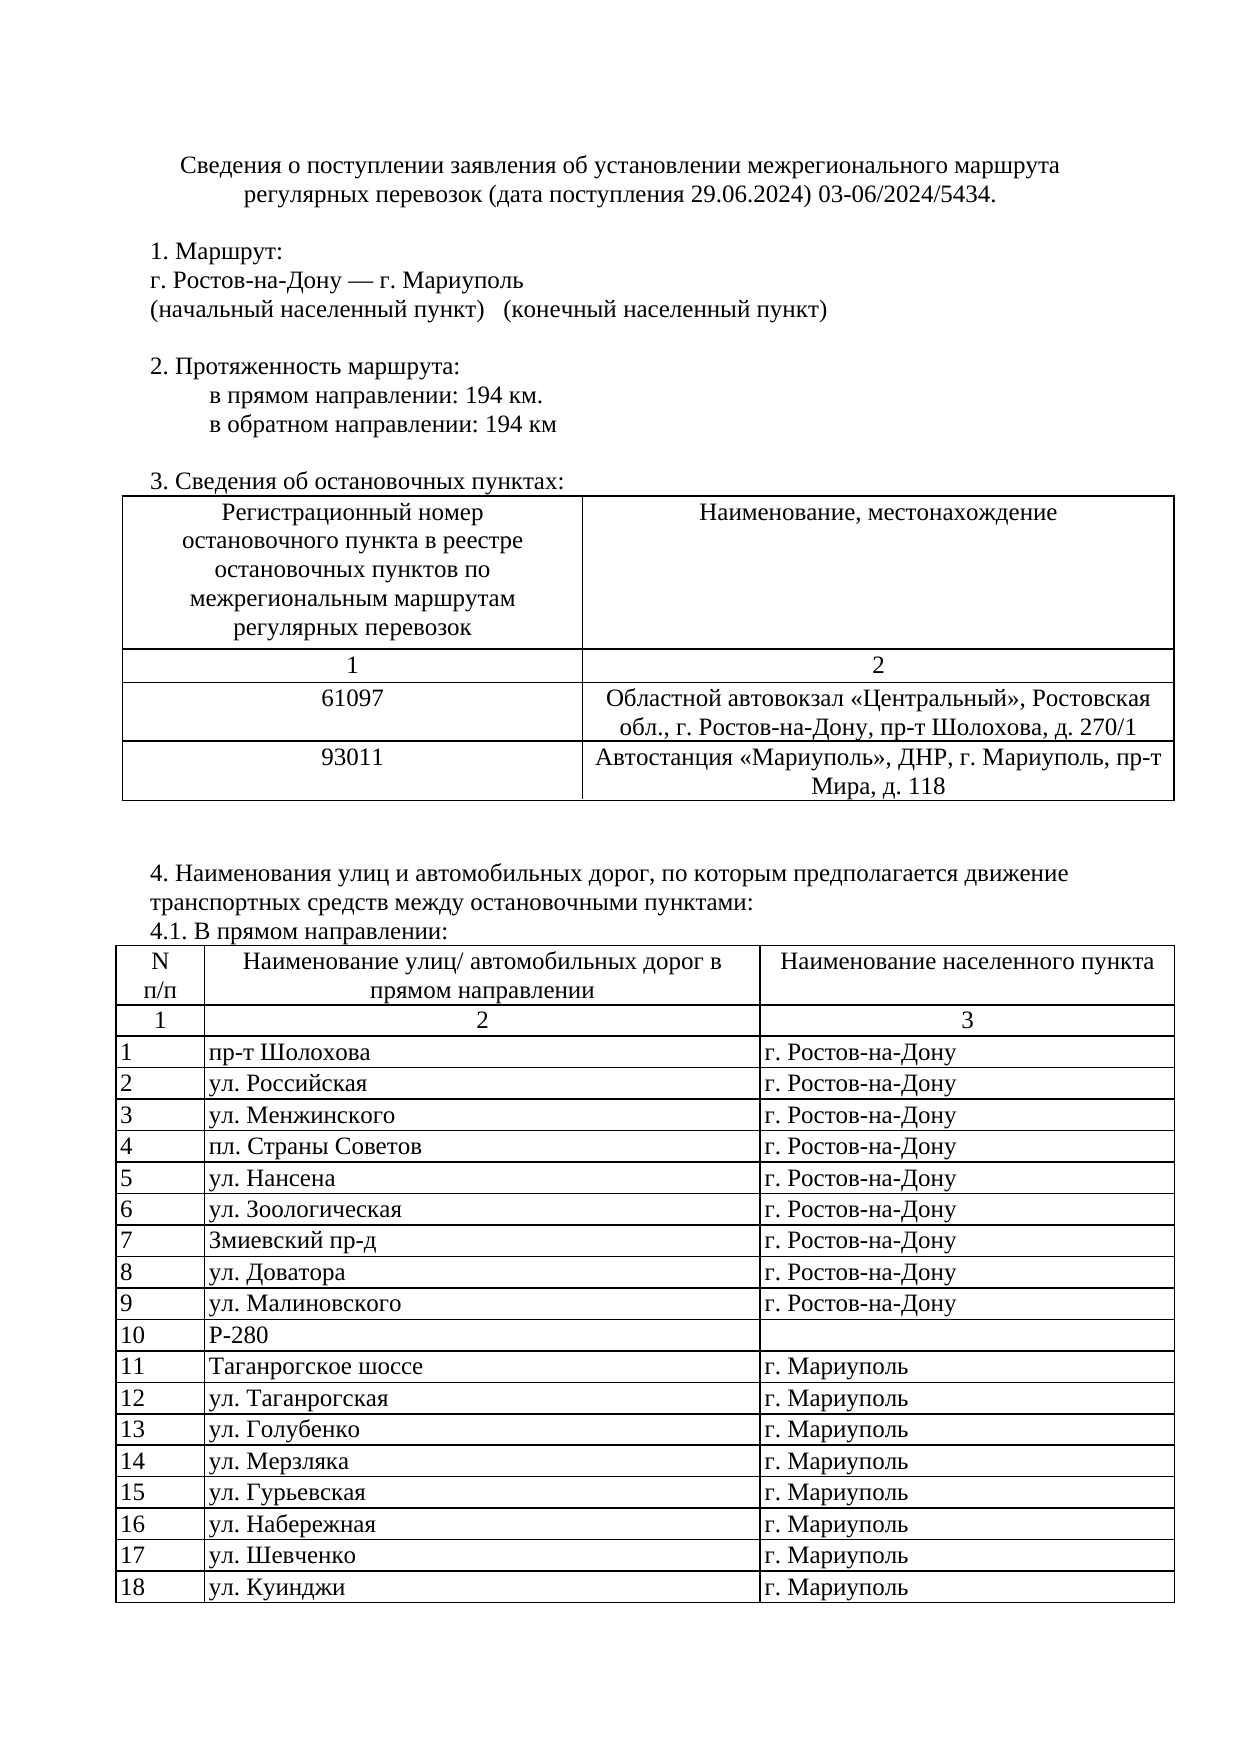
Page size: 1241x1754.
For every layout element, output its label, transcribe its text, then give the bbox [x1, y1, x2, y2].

text в прямом направлении: 194 км. [150, 380, 1090, 409]
table_cell г. Ростов-на-Дону [761, 1226, 1174, 1256]
table_cell Змиевский пр-д [205, 1226, 759, 1256]
table_header Наименование населенного пункта [761, 946, 1174, 1004]
table_cell 14 [117, 1446, 204, 1476]
table_cell ул. Менжинского [205, 1100, 759, 1130]
table_header Наименование улиц/ автомобильных дорог в прямом направлении [205, 946, 759, 1004]
table_cell 1 [123, 650, 582, 681]
table_cell ул. Набережная [205, 1509, 759, 1539]
table_cell ул. Нансена [205, 1163, 759, 1193]
table_cell г. Ростов-на-Дону [761, 1100, 1174, 1130]
table_cell г. Ростов-на-Дону [761, 1163, 1174, 1193]
table_cell 16 [117, 1509, 204, 1539]
table_cell 5 [117, 1163, 204, 1193]
table_cell ул. Гурьевская [205, 1477, 759, 1507]
table_cell ул. Голубенко [205, 1415, 759, 1444]
text 4.1. В прямом направлении: [150, 916, 1090, 945]
table_cell ул. Куинджи [205, 1572, 759, 1602]
table_cell Р-280 [205, 1320, 759, 1350]
text (начальный населенный пункт) (конечный населенный пункт) [150, 294, 1090, 322]
table_cell г. Ростов-на-Дону [761, 1289, 1174, 1318]
table_cell [761, 1320, 1174, 1350]
table_cell 93011 [123, 742, 582, 799]
table_cell г. Ростов-на-Дону [761, 1257, 1174, 1287]
table_cell 1 [117, 1037, 204, 1067]
table_cell 3 [117, 1100, 204, 1130]
table_cell г. Ростов-на-Дону [761, 1131, 1174, 1161]
table_cell 3 [761, 1006, 1174, 1035]
table_cell 4 [117, 1131, 204, 1161]
table_cell г. Мариуполь [761, 1446, 1174, 1476]
table_cell г. Мариуполь [761, 1572, 1174, 1602]
table_cell г. Мариуполь [761, 1540, 1174, 1570]
table_cell 8 [117, 1257, 204, 1287]
table_cell г. Ростов-на-Дону [761, 1194, 1174, 1224]
table_cell г. Ростов-на-Дону [761, 1068, 1174, 1098]
text 2. Протяженность маршрута: [150, 351, 1090, 380]
table_cell г. Мариуполь [761, 1383, 1174, 1413]
table_cell ул. Таганрогская [205, 1383, 759, 1413]
table_cell 6 [117, 1194, 204, 1224]
table_cell Автостанция «Мариуполь», ДНР, г. Мариуполь, пр-т Мира, д. 118 [583, 742, 1173, 799]
table_cell 18 [117, 1572, 204, 1602]
text Сведения о поступлении заявления об установлении межрегионального маршрута регулярных перевозок (дата поступления 29.06.2024) 03-06/2024/5434. [150, 150, 1090, 207]
table_cell Таганрогское шоссе [205, 1352, 759, 1381]
table_cell пл. Страны Советов [205, 1131, 759, 1161]
table_cell г. Мариуполь [761, 1415, 1174, 1444]
text в обратном направлении: 194 км [150, 409, 1090, 437]
table_cell г. Мариуполь [761, 1509, 1174, 1539]
table_cell г. Мариуполь [761, 1477, 1174, 1507]
table_cell Областной автовокзал «Центральный», Ростовская обл., г. Ростов-на-Дону, пр-т Шолохова, д. 270/1 [583, 683, 1173, 740]
table_cell 2 [583, 650, 1173, 681]
table_cell 15 [117, 1477, 204, 1507]
table_cell 17 [117, 1540, 204, 1570]
table_cell пр-т Шолохова [205, 1037, 759, 1067]
table_cell 61097 [123, 683, 582, 740]
table_cell ул. Российская [205, 1068, 759, 1098]
text 4. Наименования улиц и автомобильных дорог, по которым предполагается движение транспортных средств между остановочными пунктами: [150, 858, 1090, 916]
table_cell г. Мариуполь [761, 1352, 1174, 1381]
text 3. Сведения об остановочных пунктах: [150, 466, 1090, 495]
table_cell ул. Зоологическая [205, 1194, 759, 1224]
table_cell 11 [117, 1352, 204, 1381]
text 1. Маршрут: [150, 236, 1090, 265]
table_cell ул. Доватора [205, 1257, 759, 1287]
table_cell 10 [117, 1320, 204, 1350]
table_cell 9 [117, 1289, 204, 1318]
table_cell 13 [117, 1415, 204, 1444]
table_cell 2 [205, 1006, 759, 1035]
table_cell 7 [117, 1226, 204, 1256]
table_header N п/п [117, 946, 204, 1004]
table_cell 1 [117, 1006, 204, 1035]
table_cell ул. Мерзляка [205, 1446, 759, 1476]
text г. Ростов-на-Дону — г. Мариуполь [150, 265, 1090, 294]
table_cell г. Ростов-на-Дону [761, 1037, 1174, 1067]
table_header Наименование, местонахождение [583, 497, 1173, 648]
table_cell ул. Шевченко [205, 1540, 759, 1570]
table_cell 2 [117, 1068, 204, 1098]
table_cell ул. Малиновского [205, 1289, 759, 1318]
table_header Регистрационный номер остановочного пункта в реестре остановочных пунктов по межрегиональным маршрутам регулярных перевозок [123, 497, 582, 648]
table_cell 12 [117, 1383, 204, 1413]
